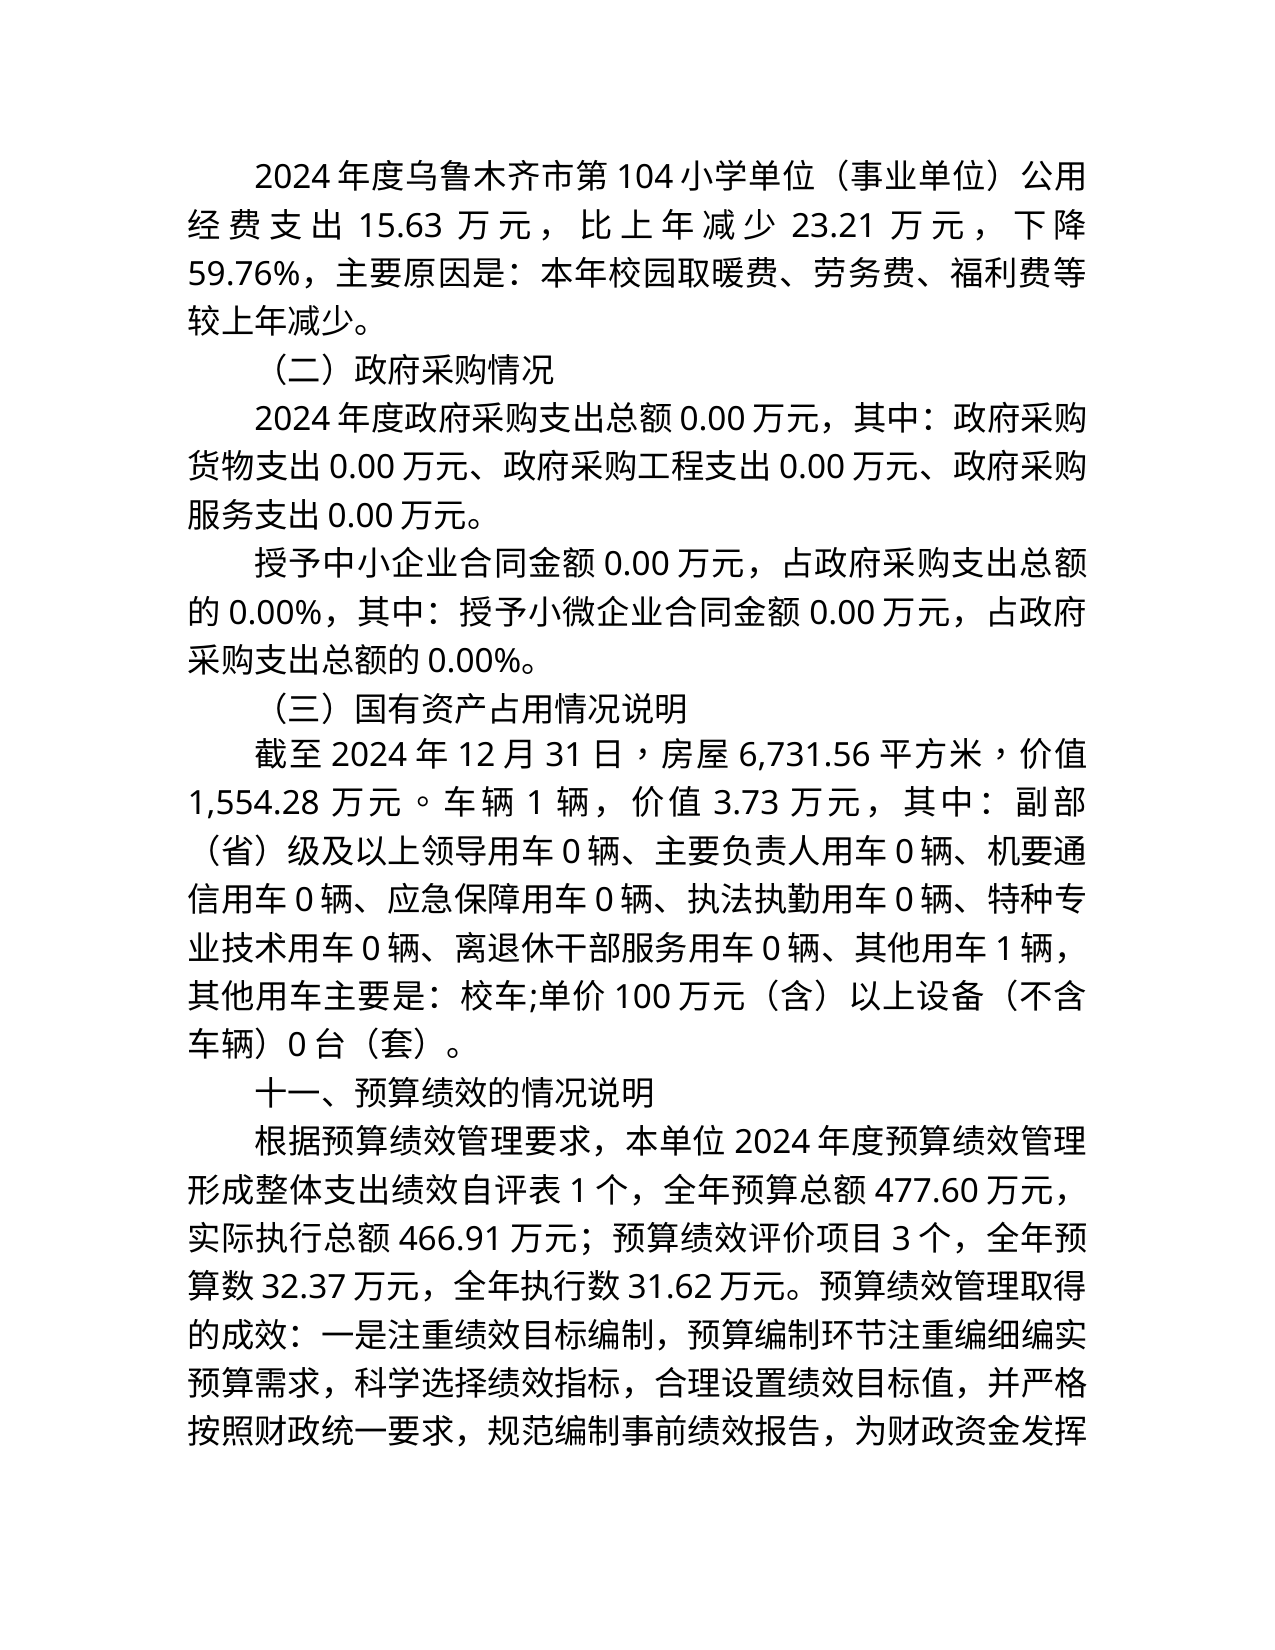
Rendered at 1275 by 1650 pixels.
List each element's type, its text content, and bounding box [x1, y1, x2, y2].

text （二）政府采购情况 [187, 343, 1087, 392]
text 授予中小企业合同金额0.00万元，占政府采购支出总额的0.00%，其中：授予小微企业合同金额0.00万元，占政府采购支出总额的0.00%。 [187, 537, 1087, 682]
text 截至2024年12月31日，房屋6,731.56平方米，价值1,554.28万元。车辆1辆，价值3.73万元，其中：副部（省）级及以上领导用车0辆、主要负责人用车0辆、机要通信用车0辆、应急保障用车0辆、执法执勤用车0辆、特种专业技术用车0辆、离退休干部服务用车0辆、其他用车1辆，其他用车主要是：校车;单价100万元（含）以上设备（不含车辆）0台（套）。 [187, 731, 1087, 1067]
text （三）国有资产占用情况说明 [187, 682, 1087, 731]
text 2024年度政府采购支出总额0.00万元，其中：政府采购货物支出0.00万元、政府采购工程支出0.00万元、政府采购服务支出0.00万元。 [187, 392, 1087, 537]
text 十一、预算绩效的情况说明 [187, 1067, 1087, 1115]
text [187, 1115, 1087, 1453]
text 2024年度乌鲁木齐市第104小学单位（事业单位）公用经费支出15.63万元，比上年减少23.21万元，下降59.76%，主要原因是：本年校园取暖费、劳务费、福利费等较上年减少。 [187, 150, 1087, 343]
